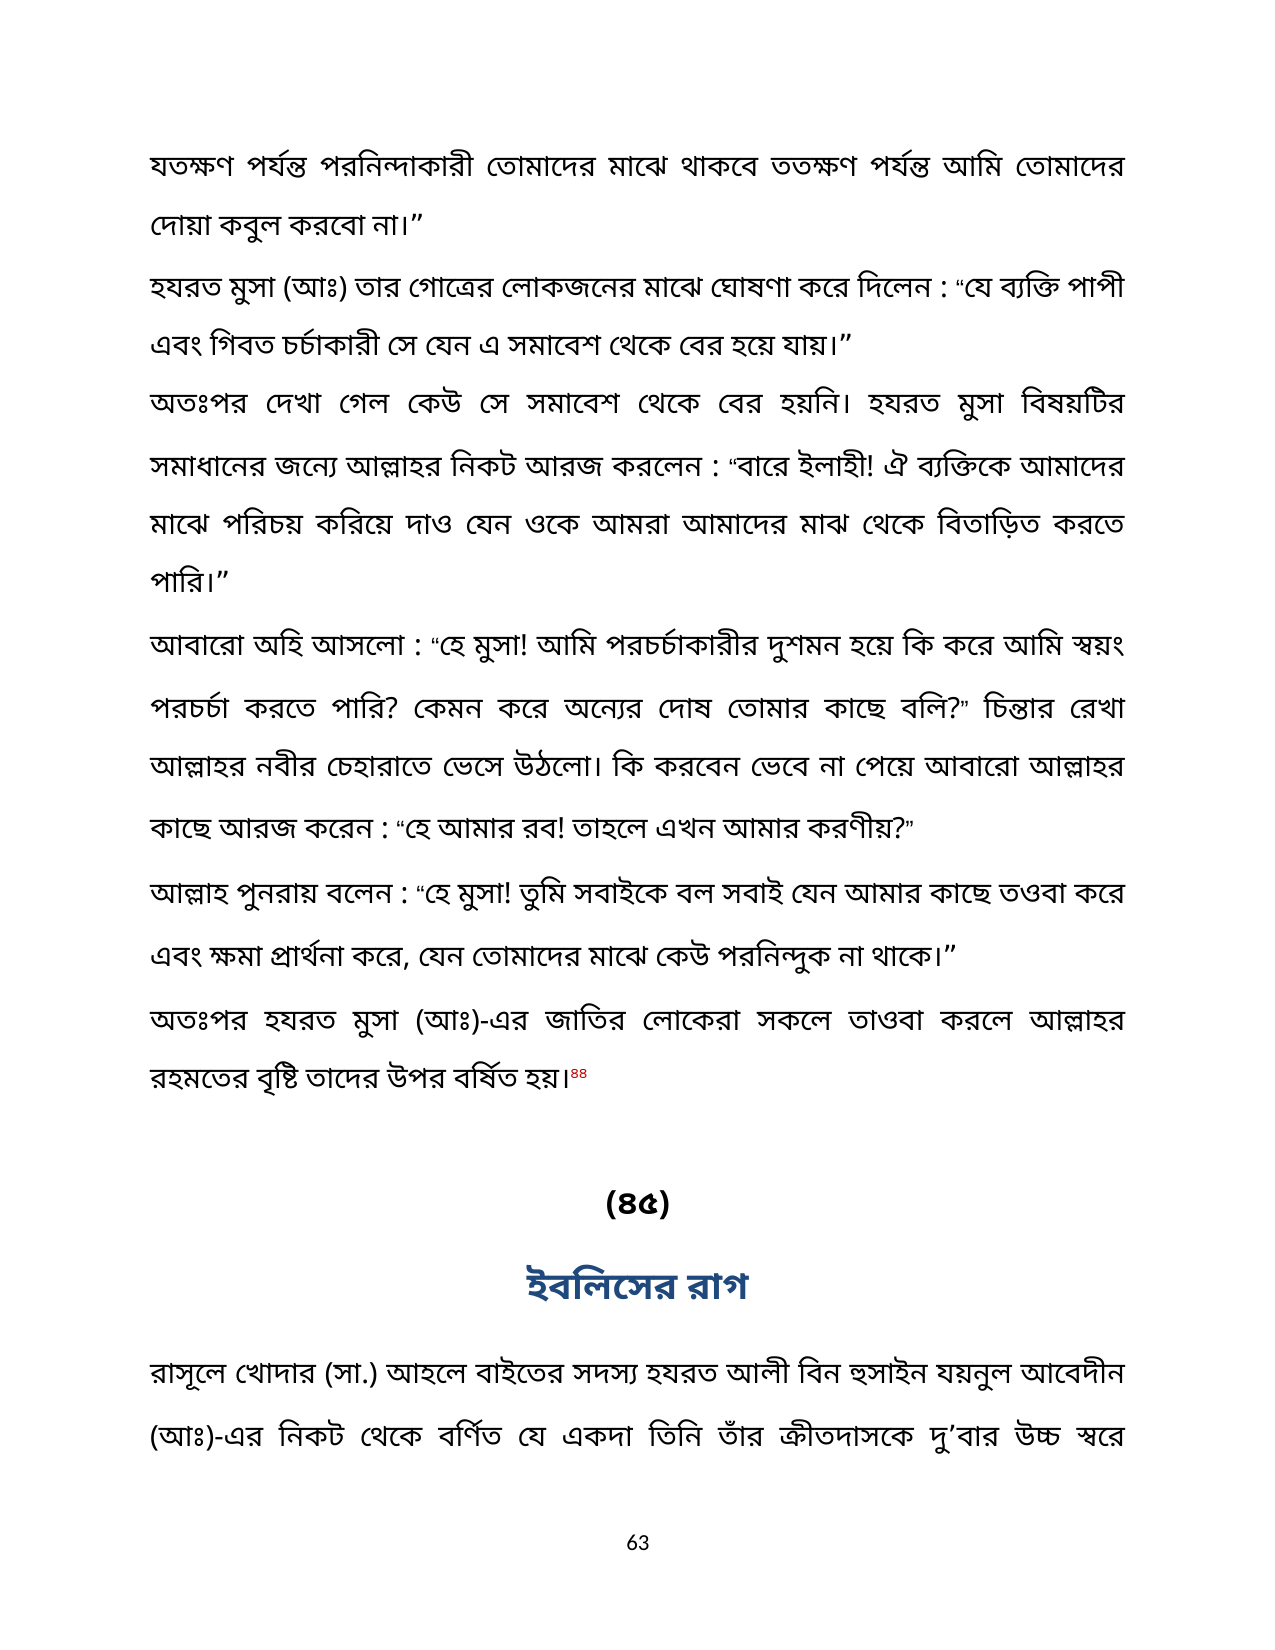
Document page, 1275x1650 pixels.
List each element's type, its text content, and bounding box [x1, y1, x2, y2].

text অতঃপর হযরত মুসা (আঃ)-এর জাতির লোকেরা সকলে তাওবা করলে আল্লাহর রহমতের বৃষ্টি তাদের উপর বর্ষিত হয়।৪৪ [150, 999, 1125, 1100]
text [150, 150, 1125, 247]
text (৪৫) [150, 1179, 1125, 1228]
text অতঃপর দেখা গেল কেউ সে সমাবেশ থেকে বের হয়নি। হযরত মুসা বিষয়টির সমাধানের জন্যে আল্লাহর নিকট আরজ করলেন : “বারে ইলাহী! ঐ ব্যক্তিকে আমাদের মাঝে পরিচয় করিয়ে দাও যেন ওকে আমরা আমাদের মাঝ থেকে বিতাড়িত করতে পারি।” [150, 387, 1125, 605]
subtitle ইবলিসের রাগ [150, 1265, 1125, 1315]
text হযরত মুসা (আঃ) তার গোত্রের লোকজনের মাঝে ঘোষণা করে দিলেন : “যে ব্যক্তি পাপী এবং গিবত চর্চাকারী সে যেন এ সমাবেশ থেকে বের হয়ে যায়।” [150, 266, 1125, 368]
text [150, 1352, 1125, 1458]
text আল্লাহ পুনরায় বলেন : “হে মুসা! তুমি সবাইকে বল সবাই যেন আমার কাছে তওবা করে এবং ক্ষমা প্রার্থনা করে, যেন তোমাদের মাঝে কেউ পরনিন্দুক না থাকে।” [150, 872, 1125, 978]
text আবারো অহি আসলো : “হে মুসা! আমি পরচর্চাকারীর দুশমন হয়ে কি করে আমি স্বয়ং পরচর্চা করতে পারি? কেমন করে অন্যের দোষ তোমার কাছে বলি?” চিন্তার রেখা আল্লাহর নবীর চেহারাতে ভেসে উঠলো। কি করবেন ভেবে না পেয়ে আবারো আল্লাহর কাছে আরজ করেন : “হে আমার রব! তাহলে এখন আমার করণীয়?” [150, 624, 1125, 851]
